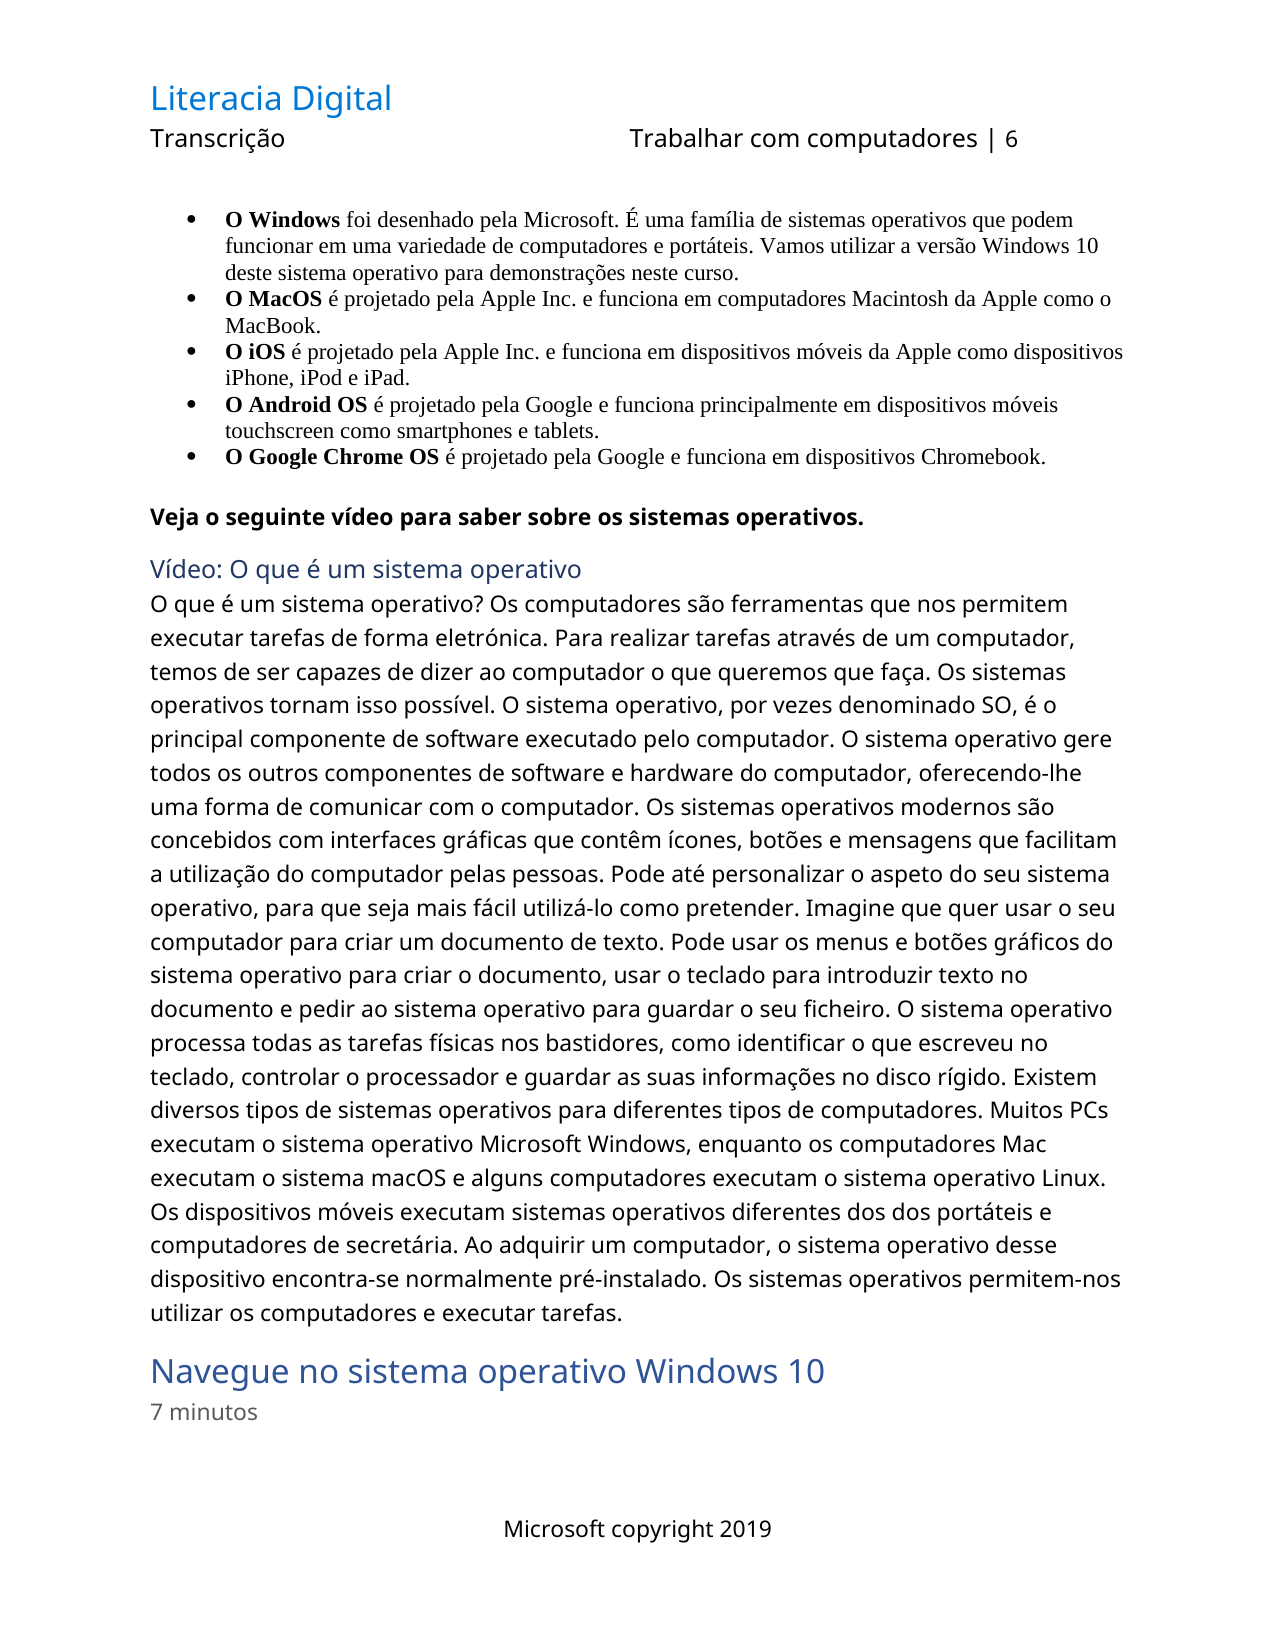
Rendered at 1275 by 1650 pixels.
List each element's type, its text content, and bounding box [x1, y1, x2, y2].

text O que é um sistema operativo? Os computadores são ferramentas que nos permitem executar tarefas de forma eletrónica. Para realizar tarefas através de um computador, temos de ser capazes de dizer ao computador o que queremos que faça. Os sistemas operativos tornam isso possível. O sistema operativo, por vezes denominado SO, é o principal componente de software executado pelo computador. O sistema operativo gere todos os outros componentes de software e hardware do computador, oferecendo-lhe uma forma de comunicar com o computador. Os sistemas operativos modernos são concebidos com interfaces gráficas que contêm ícones, botões e mensagens que facilitam a utilização do computador pelas pessoas. Pode até personalizar o aspeto do seu sistema operativo, para que seja mais fácil utilizá-lo como pretender. Imagine que quer usar o seu computador para criar um documento de texto. Pode usar os menus e botões gráficos do sistema operativo para criar o documento, usar o teclado para introduzir texto no documento e pedir ao sistema operativo para guardar o seu ficheiro. O sistema operativo processa todas as tarefas físicas nos bastidores, como identificar o que escreveu no teclado, controlar o processador e guardar as suas informações no disco rígido. Existem diversos tipos de sistemas operativos para diferentes tipos de computadores. Muitos PCs executam o sistema operativo Microsoft Windows, enquanto os computadores Mac executam o sistema macOS e alguns computadores executam o sistema operativo Linux. Os dispositivos móveis executam sistemas operativos diferentes dos dos portáteis e computadores de secretária. Ao adquirir um computador, o sistema operativo desse dispositivo encontra-se normalmente pré-instalado. Os sistemas operativos permitem-nos utilizar os computadores e executar tarefas. [150, 588, 1125, 1328]
list O Google Chrome OS é projetado pela Google e funciona em dispositivos Chromebook. [187, 443, 1125, 470]
subtitle Navegue no sistema operativo Windows 10 [150, 1347, 1125, 1393]
list O MacOS é projetado pela Apple Inc. e funciona em computadores Macintosh da Apple como o MacBook. [187, 285, 1125, 338]
subtitle Vídeo: O que é um sistema operativo [150, 551, 1125, 586]
list O Android OS é projetado pela Google e funciona principalmente em dispositivos móveis touchscreen como smartphones e tablets. [187, 391, 1125, 443]
list O iOS é projetado pela Apple Inc. e funciona em dispositivos móveis da Apple como dispositivos iPhone, iPod e iPad. [187, 338, 1125, 391]
text Veja o seguinte vídeo para saber sobre os sistemas operativos. [150, 501, 1125, 532]
list O Windows foi desenhado pela Microsoft. É uma família de sistemas operativos que podem funcionar em uma variedade de computadores e portáteis. Vamos utilizar a versão Windows 10 deste sistema operativo para demonstrações neste curso. [187, 206, 1125, 285]
text 7 minutos [150, 1396, 1125, 1428]
